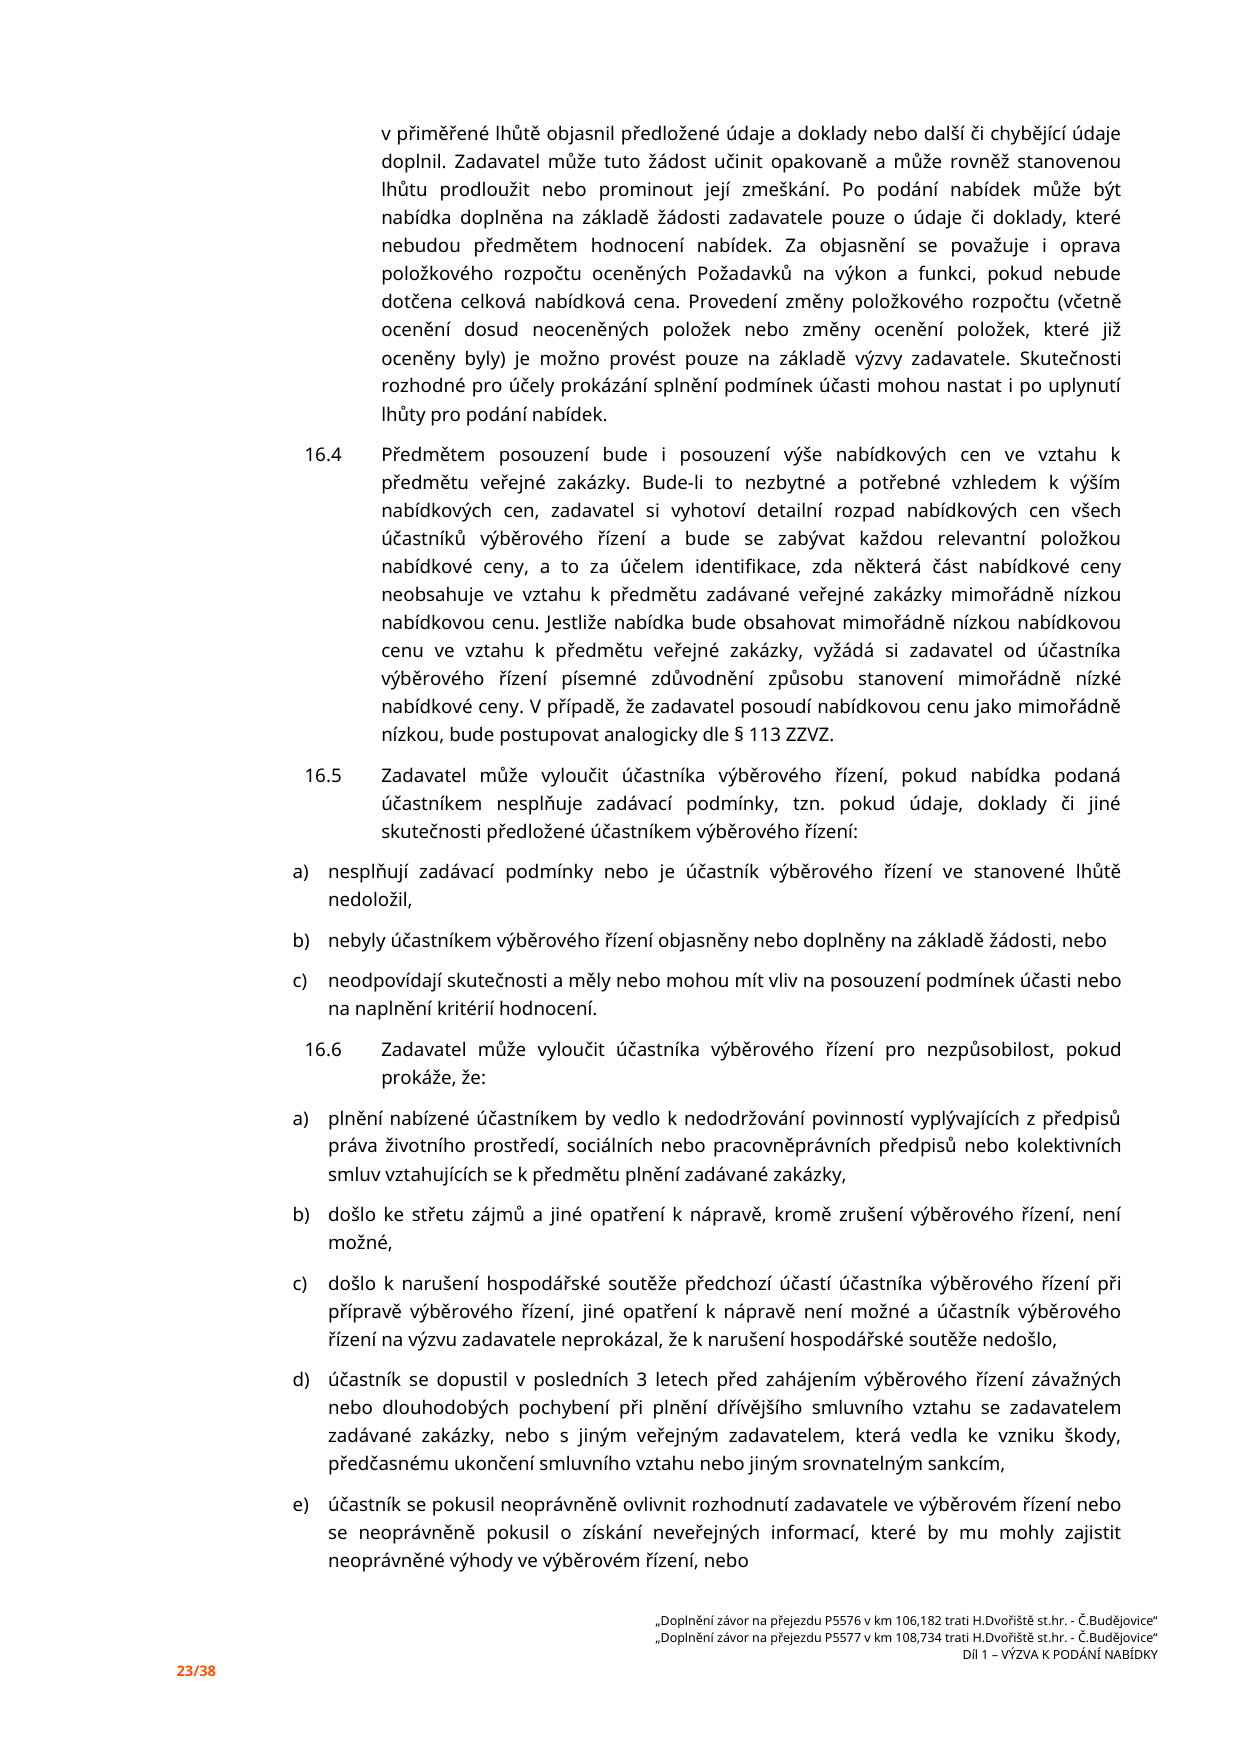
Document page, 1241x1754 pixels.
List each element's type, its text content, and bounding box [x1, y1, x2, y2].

text Zadavatel může vyloučit účastníka výběrového řízení pro nezpůsobilost, pokud prokáže, že: [304, 1036, 1122, 1090]
list účastník se pokusil neoprávněně ovlivnit rozhodnutí zadavatele ve výběrovém řízení nebo se neoprávněně pokusil o získání neveřejných informací, které by mu mohly zajistit neoprávněné výhody ve výběrovém řízení, nebo [292, 1491, 1122, 1573]
list nebyly účastníkem výběrového řízení objasněny nebo doplněny na základě žádosti, nebo [292, 927, 1122, 953]
list došlo ke střetu zájmů a jiné opatření k nápravě, kromě zrušení výběrového řízení, není možné, [292, 1201, 1122, 1255]
list účastník se dopustil v posledních 3 letech před zahájením výběrového řízení závažných nebo dlouhodobých pochybení při plnění dřívějšího smluvního vztahu se zadavatelem zadávané zakázky, nebo s jiným veřejným zadavatelem, která vedla ke vzniku škody, předčasnému ukončení smluvního vztahu nebo jiným srovnatelným sankcím, [292, 1366, 1122, 1476]
text Zadavatel může vyloučit účastníka výběrového řízení, pokud nabídka podaná účastníkem nesplňuje zadávací podmínky, tzn. pokud údaje, doklady či jiné skutečnosti předložené účastníkem výběrového řízení: [304, 762, 1122, 844]
list nesplňují zadávací podmínky nebo je účastník výběrového řízení ve stanovené lhůtě nedoložil, [292, 859, 1122, 912]
list plnění nabízené účastníkem by vedlo k nedodržování povinností vyplývajících z předpisů práva životního prostředí, sociálních nebo pracovněprávních předpisů nebo kolektivních smluv vztahujících se k předmětu plnění zadávané zakázky, [292, 1105, 1122, 1186]
text Předmětem posouzení bude i posouzení výše nabídkových cen ve vztahu k předmětu veřejné zakázky. Bude-li to nezbytné a potřebné vzhledem k výším nabídkových cen, zadavatel si vyhotoví detailní rozpad nabídkových cen všech účastníků výběrového řízení a bude se zabývat každou relevantní položkou nabídkové ceny, a to za účelem identifikace, zda některá část nabídkové ceny neobsahuje ve vztahu k předmětu zadávané veřejné zakázky mimořádně nízkou nabídkovou cenu. Jestliže nabídka bude obsahovat mimořádně nízkou nabídkovou cenu ve vztahu k předmětu veřejné zakázky, vyžádá si zadavatel od účastníka výběrového řízení písemné zdůvodnění způsobu stanovení mimořádně nízké nabídkové ceny. V případě, že zadavatel posoudí nabídkovou cenu jako mimořádně nízkou, bude postupovat analogicky dle § 113 ZZVZ. [304, 441, 1122, 747]
list došlo k narušení hospodářské soutěže předchozí účastí účastníka výběrového řízení při přípravě výběrového řízení, jiné opatření k nápravě není možné a účastník výběrového řízení na výzvu zadavatele neprokázal, že k narušení hospodářské soutěže nedošlo, [292, 1270, 1122, 1351]
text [304, 121, 1122, 426]
list neodpovídají skutečnosti a měly nebo mohou mít vliv na posouzení podmínek účasti nebo na naplnění kritérií hodnocení. [292, 968, 1122, 1021]
